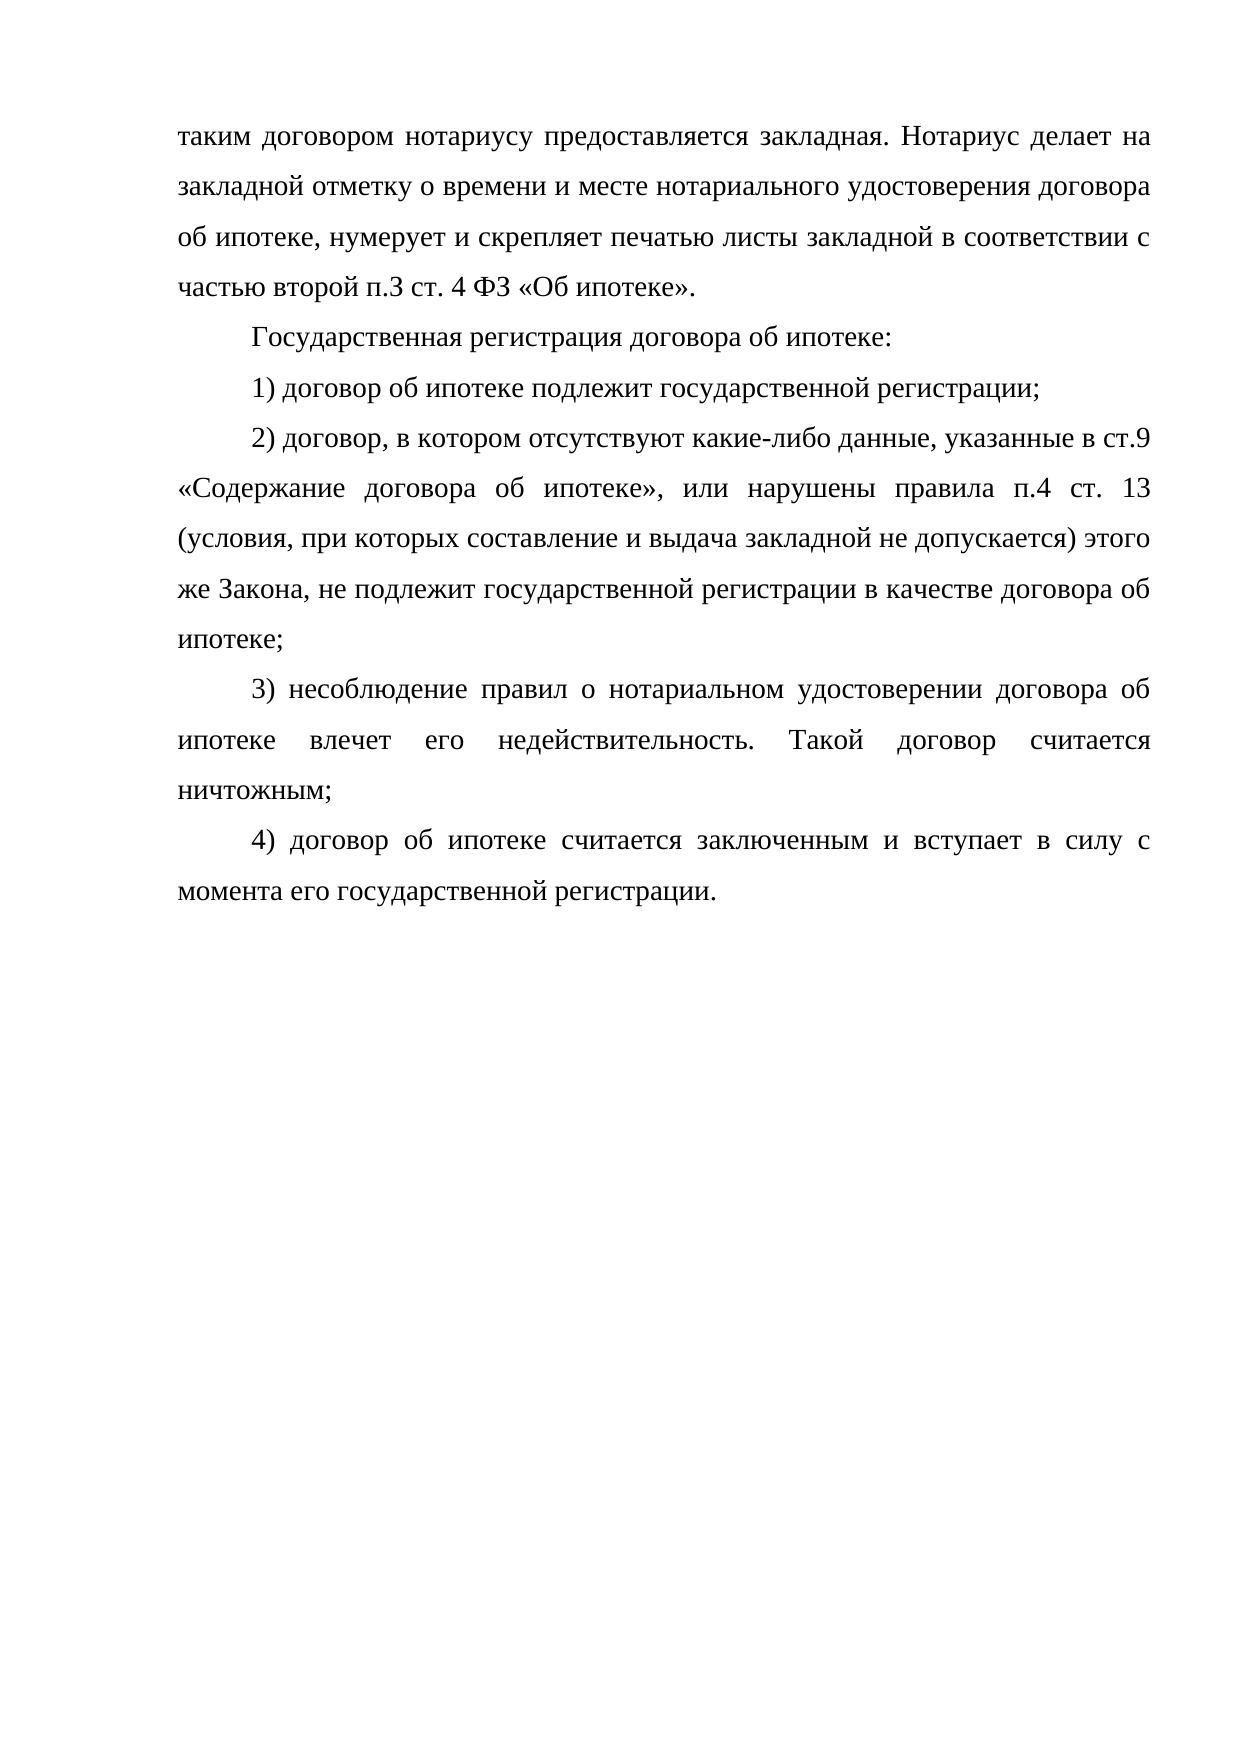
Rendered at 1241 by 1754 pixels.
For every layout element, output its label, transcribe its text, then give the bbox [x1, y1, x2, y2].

text 1) договор об ипотеке подлежит государственной регистрации; [177, 370, 1152, 403]
text 4) договор об ипотеке считается заключенным и вступает в силу с момента его государственной регистрации. [177, 822, 1152, 906]
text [177, 118, 1152, 303]
text 2) договор, в котором отсутствуют какие-либо данные, указанные в ст.9 «Содержание договора об ипотеке», или нарушены правила п.4 ст. 13 (условия, при которых составление и выдача закладной не допускается) этого же Закона, не подлежит государственной регистрации в качестве договора об ипотеке; [177, 420, 1152, 655]
text 3) несоблюдение правил о нотариальном удостоверении договора об ипотеке влечет его недействительность. Такой договор считается ничтожным; [177, 672, 1152, 806]
text Государственная регистрация договора об ипотеке: [177, 319, 1152, 353]
